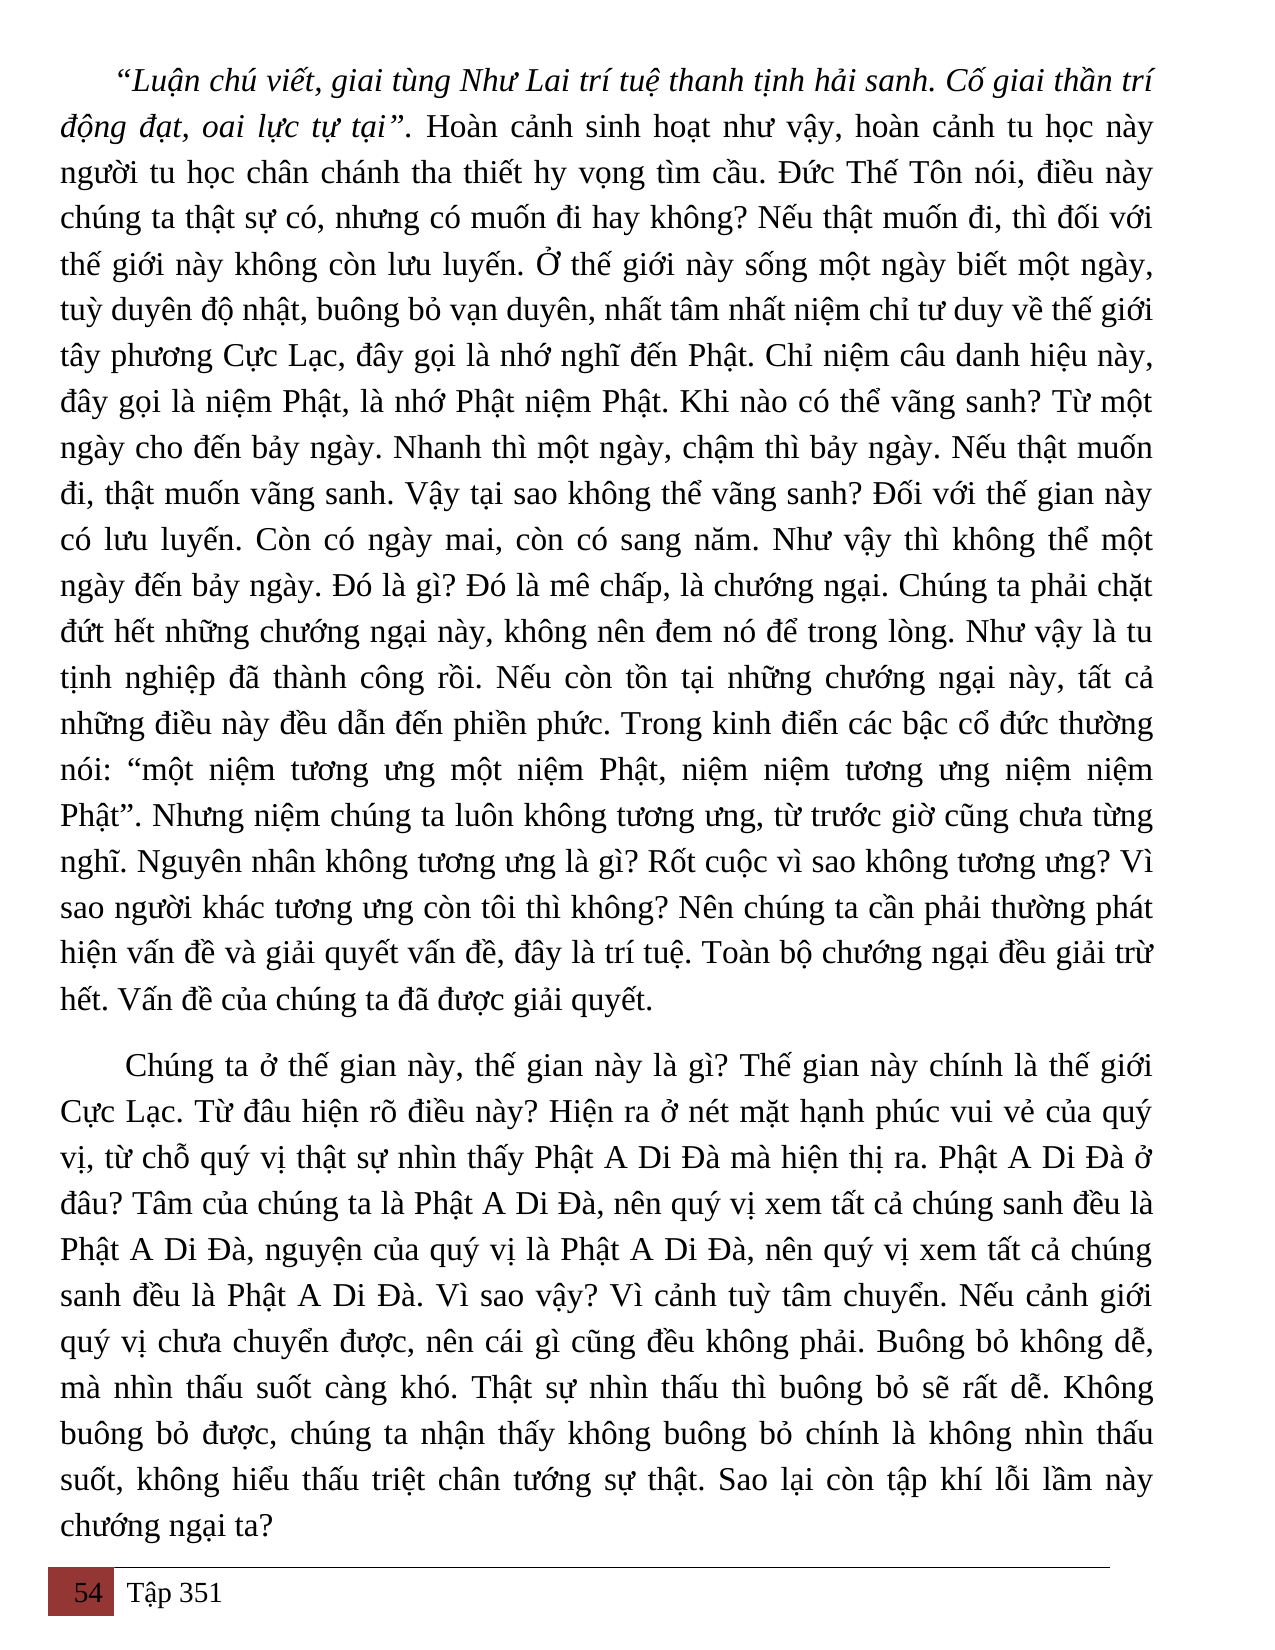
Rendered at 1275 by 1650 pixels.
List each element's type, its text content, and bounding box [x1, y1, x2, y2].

text Chúng ta ở thế gian này, thế gian này là gì? Thế gian này chính là thế giới Cực Lạc. Từ đâu hiện rõ điều này? Hiện ra ở nét mặt hạnh phúc vui vẻ của quý vị, từ chỗ quý vị thật sự nhìn thấy Phật A Di Đà mà hiện thị ra. Phật A Di Đà ở đâu? Tâm của chúng ta là Phật A Di Đà, nên quý vị xem tất cả chúng sanh đều là Phật A Di Đà, nguyện của quý vị là Phật A Di Đà, nên quý vị xem tất cả chúng sanh đều là Phật A Di Đà. Vì sao vậy? Vì cảnh tuỳ tâm chuyển. Nếu cảnh giới quý vị chưa chuyển được, nên cái gì cũng đều không phải. Buông bỏ không dễ, mà nhìn thấu suốt càng khó. Thật sự nhìn thấu thì buông bỏ sẽ rất dễ. Không buông bỏ được, chúng ta nhận thấy không buông bỏ chính là không nhìn thấu suốt, không hiểu thấu triệt chân tướng sự thật. Sao lại còn tập khí lỗi lầm này chướng ngại ta? [60, 1046, 1155, 1543]
text “Luận chú viết, giai tùng Như Lai trí tuệ thanh tịnh hải sanh. Cố giai thần trí động đạt, oai lực tự tại”. Hoàn cảnh sinh hoạt như vậy, hoàn cảnh tu học này người tu học chân chánh tha thiết hy vọng tìm cầu. Đức Thế Tôn nói, điều này chúng ta thật sự có, nhưng có muốn đi hay không? Nếu thật muốn đi, thì đối với thế giới này không còn lưu luyến. Ở thế giới này sống một ngày biết một ngày, tuỳ duyên độ nhật, buông bỏ vạn duyên, nhất tâm nhất niệm chỉ tư duy về thế giới tây phương Cực Lạc, đây gọi là nhớ nghĩ đến Phật. Chỉ niệm câu danh hiệu này, đây gọi là niệm Phật, là nhớ Phật niệm Phật. Khi nào có thể vãng sanh? Từ một ngày cho đến bảy ngày. Nhanh thì một ngày, chậm thì bảy ngày. Nếu thật muốn đi, thật muốn vãng sanh. Vậy tại sao không thể vãng sanh? Đối với thế gian này có lưu luyến. Còn có ngày mai, còn có sang năm. Như vậy thì không thể một ngày đến bảy ngày. Đó là gì? Đó là mê chấp, là chướng ngại. Chúng ta phải chặt đứt hết những chướng ngại này, không nên đem nó để trong lòng. Như vậy là tu tịnh nghiệp đã thành công rồi. Nếu còn tồn tại những chướng ngại này, tất cả những điều này đều dẫn đến phiền phức. Trong kinh điển các bậc cổ đức thường nói: “một niệm tương ưng một niệm Phật, niệm niệm tương ưng niệm niệm Phật”. Nhưng niệm chúng ta luôn không tương ưng, từ trước giờ cũng chưa từng nghĩ. Nguyên nhân không tương ưng là gì? Rốt cuộc vì sao không tương ưng? Vì sao người khác tương ưng còn tôi thì không? Nên chúng ta cần phải thường phát hiện vấn đề và giải quyết vấn đề, đây là trí tuệ. Toàn bộ chướng ngại đều giải trừ hết. Vấn đề của chúng ta đã được giải quyết. [60, 60, 1155, 1017]
